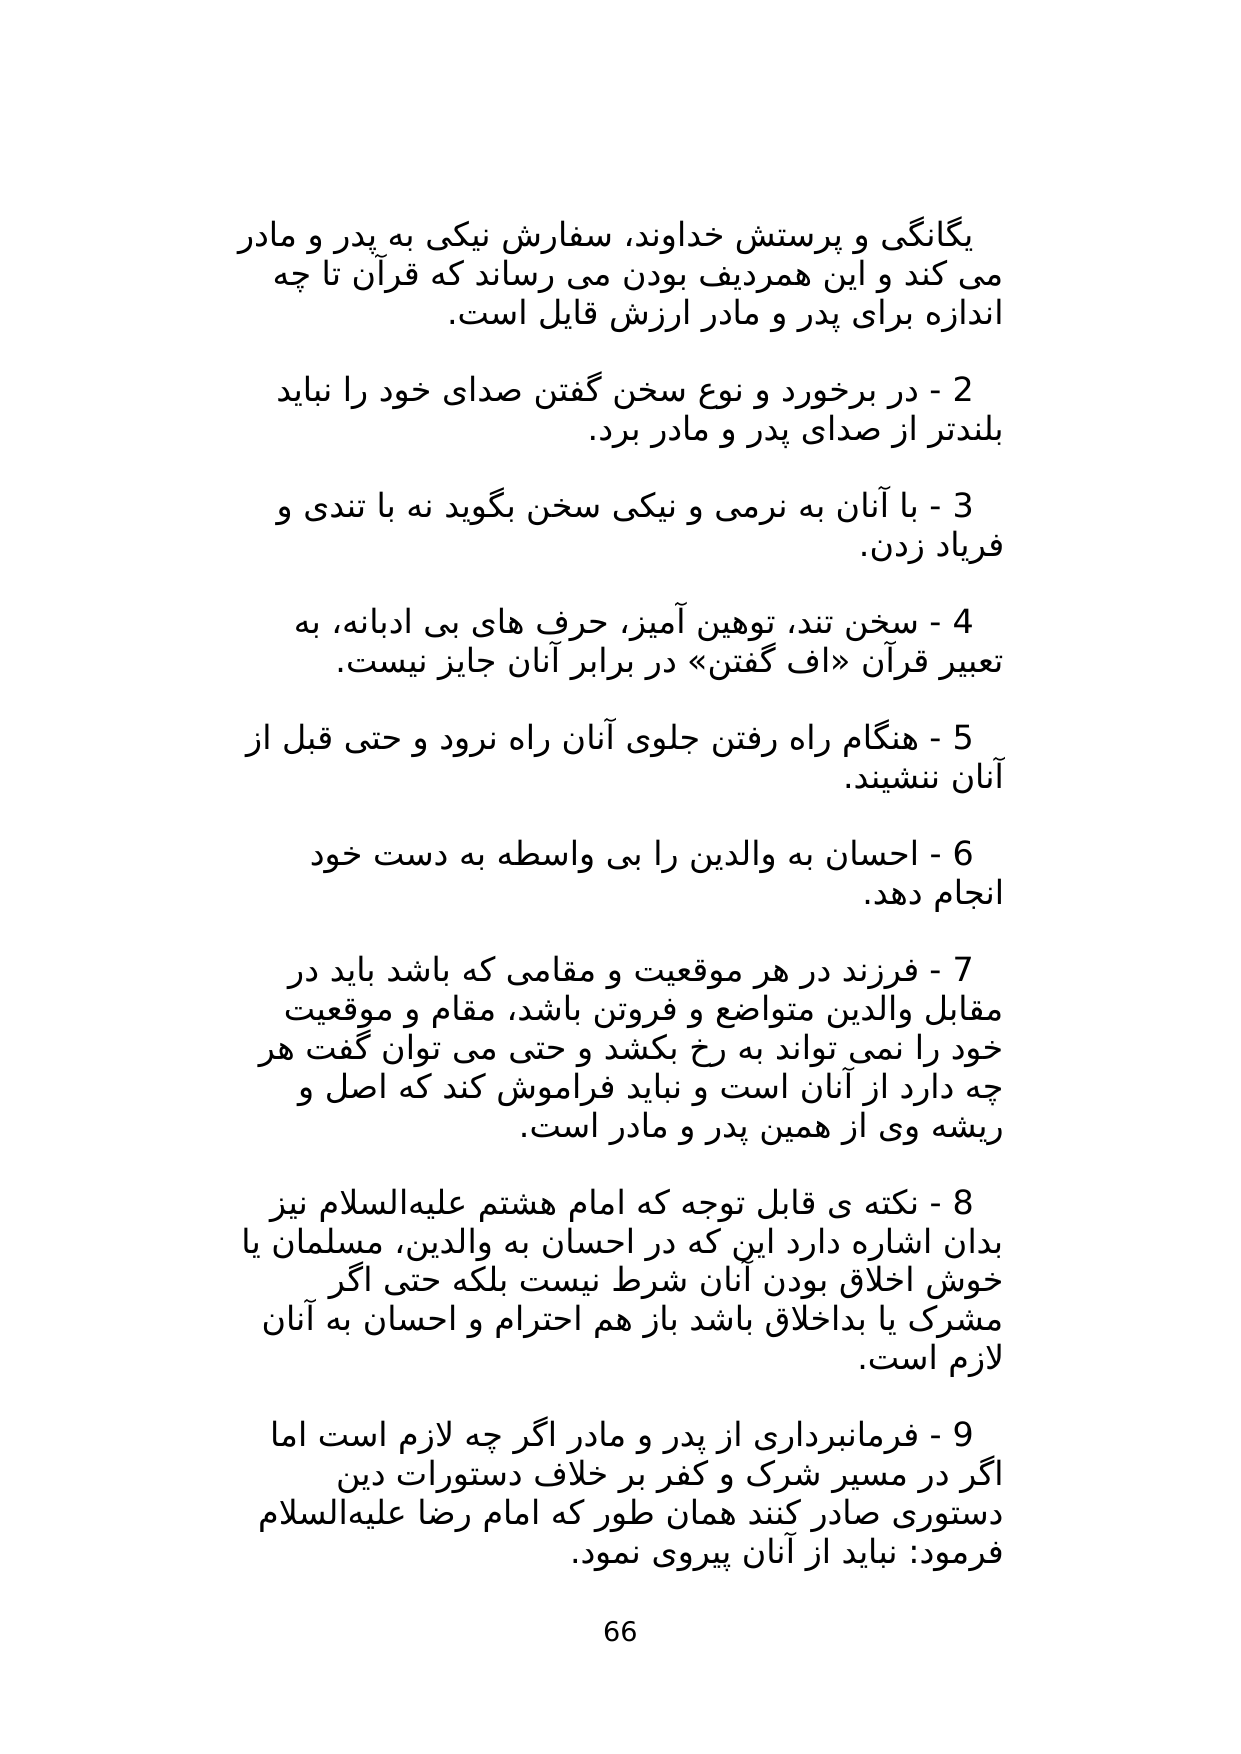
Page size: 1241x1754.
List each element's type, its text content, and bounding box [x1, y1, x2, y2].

text 2 - در برخورد و نوع سخن گفتن صدای خود را نباید بلندتر از صدای پدر و مادر برد. [236, 370, 1004, 448]
text یگانگی و پرستش خداوند، سفارش نیکی به پدر و مادر می کند و این همردیف بودن می رساند که قرآن تا چه اندازه برای پدر و مادر ارزش قایل است. [236, 216, 1004, 332]
text 5 - هنگام راه رفتن جلوی آنان راه نرود و حتی قبل از آنان ننشیند. [236, 718, 1004, 796]
text 3 - با آنان به نرمی و نیکی سخن بگوید نه با تندی و فریاد زدن. [236, 486, 1004, 564]
text 4 - سخن تند، توهین آمیز، حرف های بی ادبانه، به تعبیر قرآن «اف گفتن» در برابر آنان جایز نیست. [236, 602, 1004, 680]
text 9 - فرمانبرداری از پدر و مادر اگر چه لازم است اما اگر در مسیر شرک و کفر بر خلاف دستورات دین دستوری صادر کنند همان طور که امام رضا عليه‌السلام فرمود: نباید از آنان پیروی نمود. [236, 1416, 1004, 1571]
text 7 - فرزند در هر موقعیت و مقامی که باشد باید در مقابل والدین متواضع و فروتن باشد، مقام و موقعیت خود را نمی تواند به رخ بکشد و حتی می توان گفت هر چه دارد از آنان است و نباید فراموش کند که اصل و ریشه وی از همین پدر و مادر است. [236, 951, 1004, 1145]
text 8 - نکته ی قابل توجه که امام هشتم عليه‌السلام نیز بدان اشاره دارد این که در احسان به والدین، مسلمان یا خوش اخلاق بودن آنان شرط نیست بلکه حتی اگر مشرک یا بداخلاق باشد باز هم احترام و احسان به آنان لازم است. [236, 1183, 1004, 1377]
text 6 - احسان به والدین را بی واسطه به دست خود انجام دهد. [236, 834, 1004, 912]
